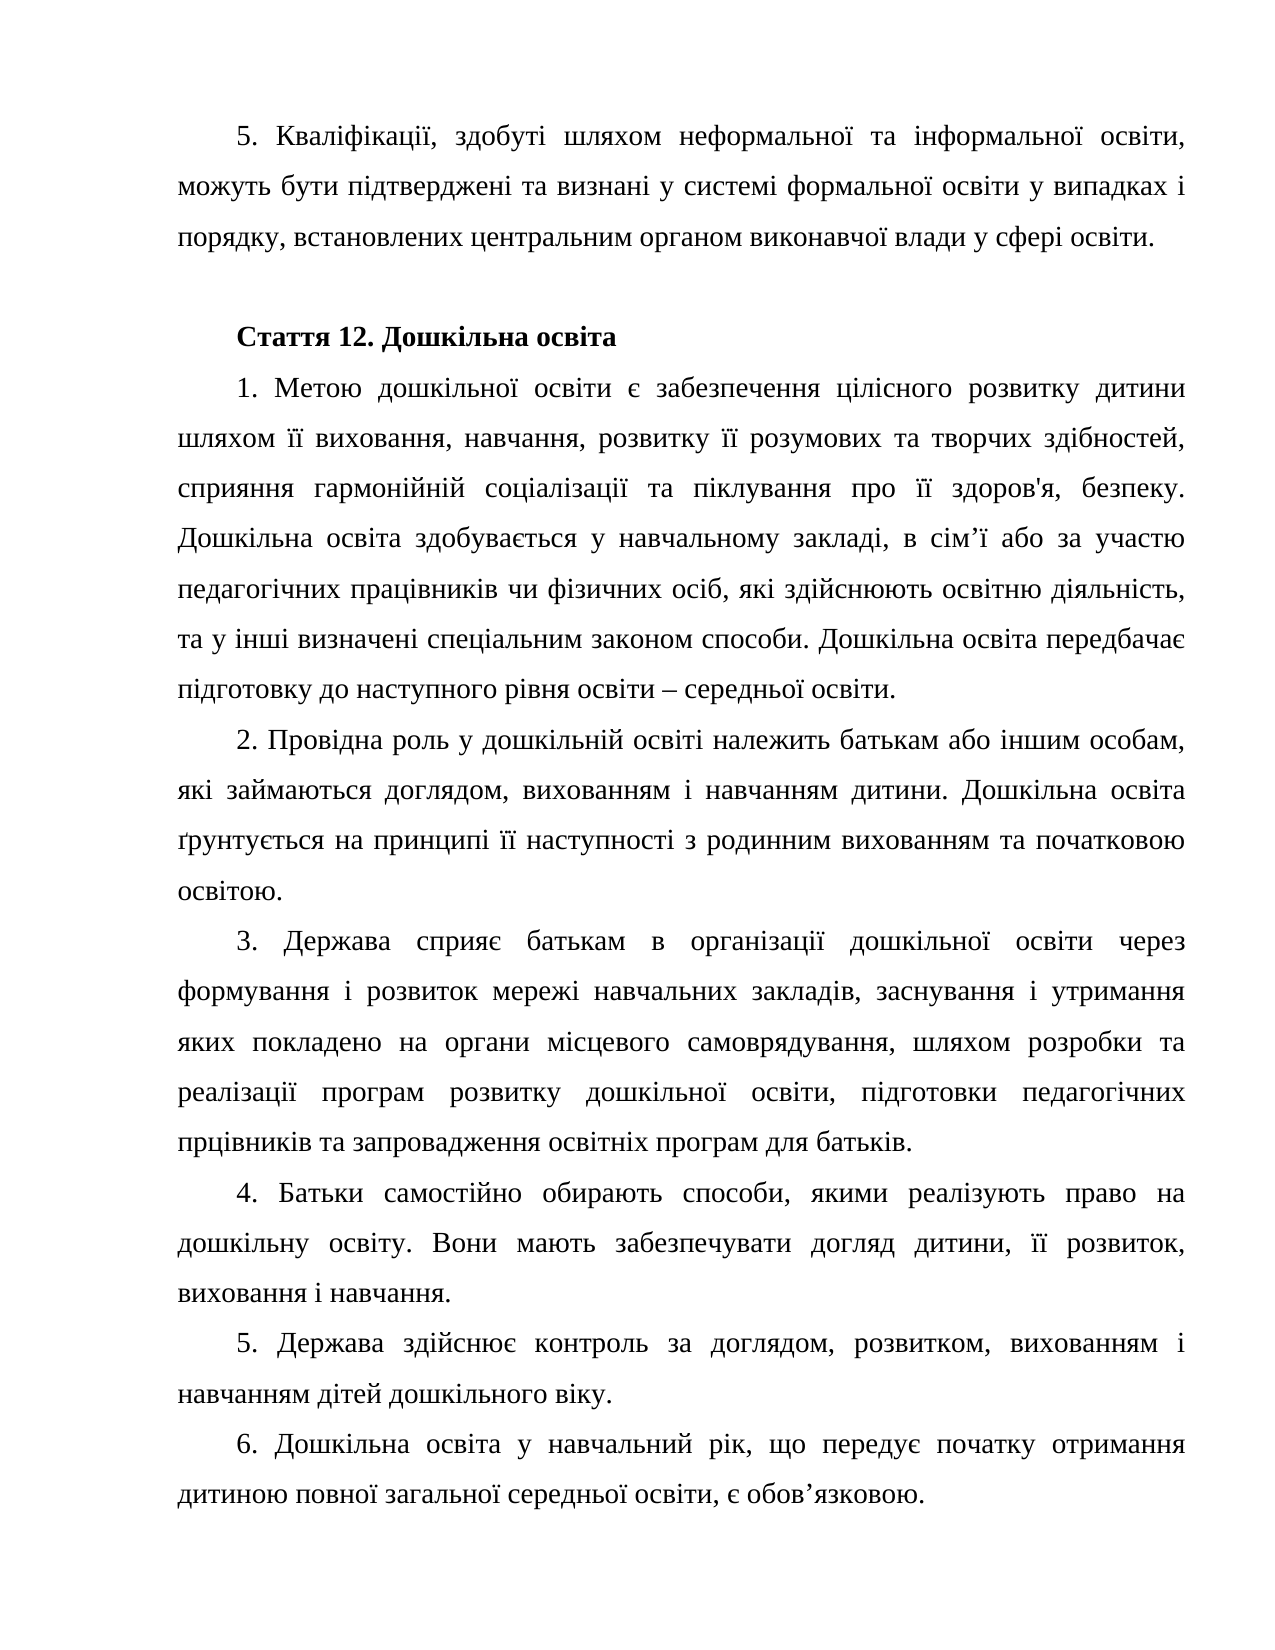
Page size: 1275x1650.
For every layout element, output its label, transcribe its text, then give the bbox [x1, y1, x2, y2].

text Стаття 12. Дошкільна освіта [177, 319, 1186, 353]
text 3. Держава сприяє батькам в організації дошкільної освіти через формування і розвиток мережі навчальних закладів, заснування і утримання яких покладено на органи місцевого самоврядування, шляхом розробки та реалізації програм розвитку дошкільної освіти, підготовки педагогічних прцівників та запровадження освітніх програм для батьків. [177, 923, 1186, 1158]
text 2. Провідна роль у дошкільній освіті належить батькам або іншим особам, які займаються доглядом, вихованням і навчанням дитини. Дошкільна освіта ґрунтується на принципі її наступності з родинним вихованням та початковою освітою. [177, 722, 1186, 906]
text 5. Держава здійснює контроль за доглядом, розвитком, вихованням і навчанням дітей дошкільного віку. [177, 1326, 1186, 1409]
text 6. Дошкільна освіта у навчальний рік, що передує початку отримання дитиною повної загальної середньої освіти, є обов’язковою. [177, 1426, 1186, 1510]
text 1. Метою дошкільної освіти є забезпечення цілісного розвитку дитини шляхом її виховання, навчання, розвитку її розумових та творчих здібностей, сприяння гармонійній соціалізації та піклування про її здоров'я, безпеку. Дошкільна освіта здобувається у навчальному закладі, в сім’ї або за участю педагогічних працівників чи фізичних осіб, які здійснюють освітню діяльність, та у інші визначені спеціальним законом способи. Дошкільна освіта передбачає підготовку до наступного рівня освіти – середньої освіти. [177, 370, 1186, 705]
text 5. Кваліфікації, здобуті шляхом неформальної та інформальної освіти, можуть бути підтверджені та визнані у системі формальної освіти у випадках і порядку, встановлених центральним органом виконавчої влади у сфері освіти. [177, 118, 1186, 252]
text 4. Батьки самостійно обирають способи, якими реалізують право на дошкільну освіту. Вони мають забезпечувати догляд дитини, її розвиток, виховання і навчання. [177, 1175, 1186, 1309]
